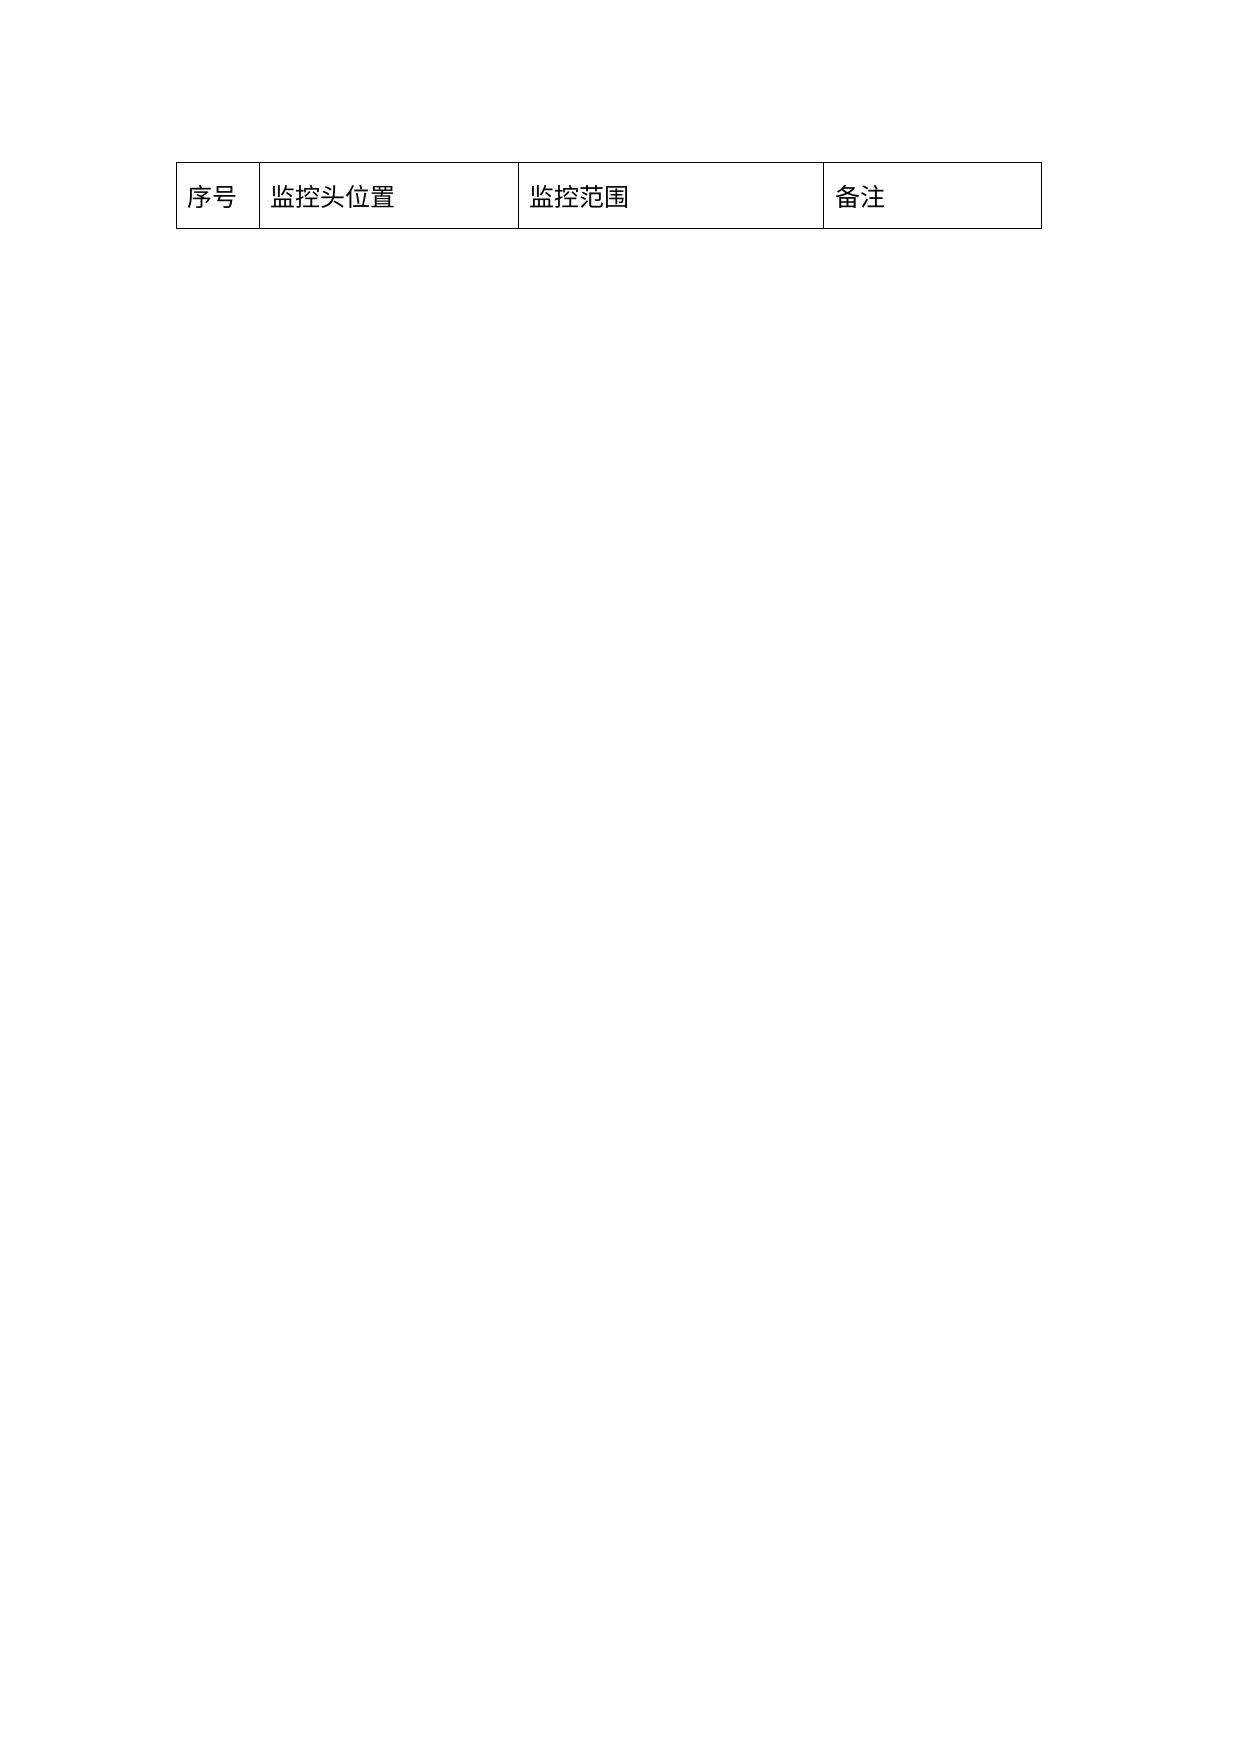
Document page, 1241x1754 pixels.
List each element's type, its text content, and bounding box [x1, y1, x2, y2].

table_header 备注 [824, 163, 1041, 228]
table_header 监控范围 [519, 163, 823, 228]
table_header 序号 [177, 163, 259, 228]
table_header 监控头位置 [260, 163, 518, 228]
